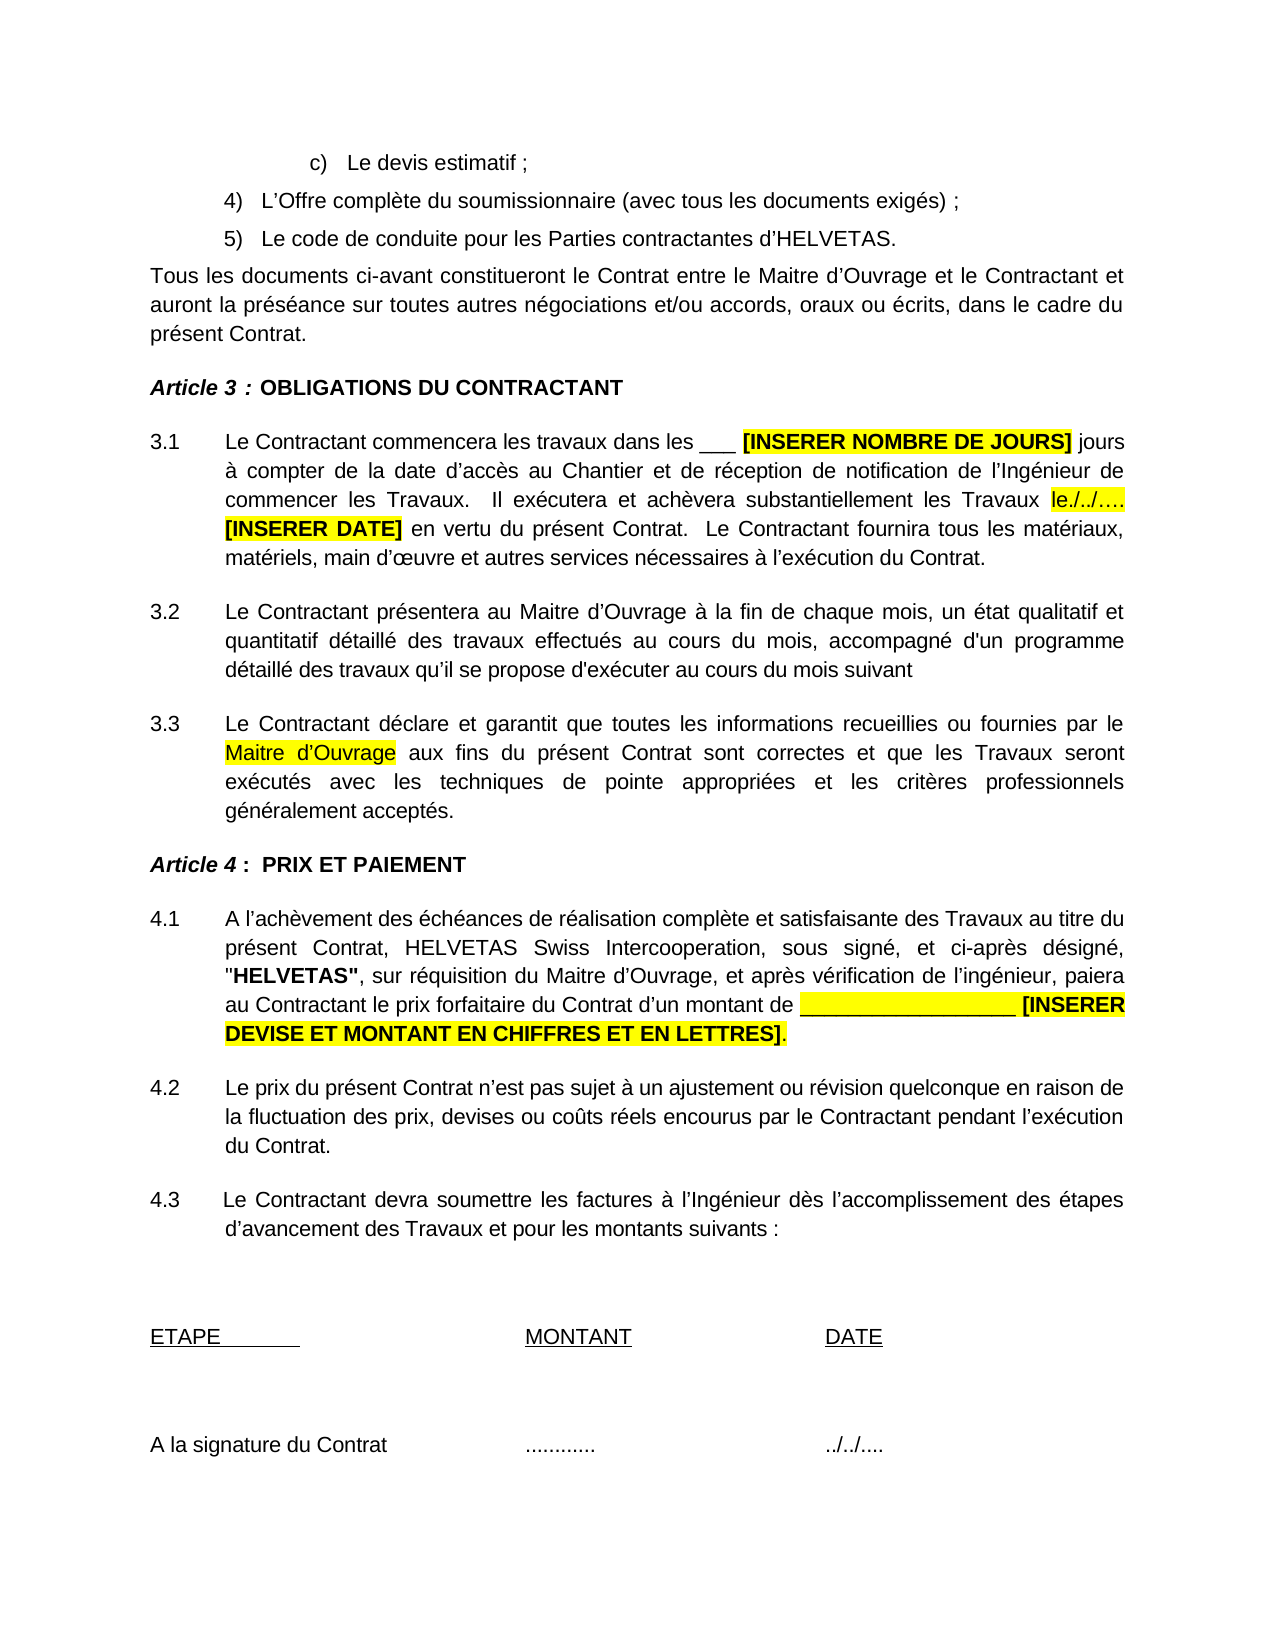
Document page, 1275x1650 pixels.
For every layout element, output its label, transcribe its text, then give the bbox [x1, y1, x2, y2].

text 3.2 Le Contractant présentera au Maitre d’Ouvrage à la fin de chaque mois, un état qualitatif et quantitatif détaillé des travaux effectués au cours du mois, accompagné d'un programme détaillé des travaux qu’il se propose d'exécuter au cours du mois suivant [150, 599, 1125, 682]
text ETAPE MONTANT DATE [150, 1324, 1125, 1349]
text 4.3 Le Contractant devra soumettre les factures à l’Ingénieur dès l’accomplissement des étapes d’avancement des Travaux et pour les montants suivants : [150, 1187, 1125, 1241]
text 4.1 A l’achèvement des échéances de réalisation complète et satisfaisante des Travaux au titre du présent Contrat, HELVETAS Swiss Intercooperation, sous signé, et ci-après désigné, "HELVETAS", sur réquisition du Maitre d’Ouvrage, et après vérification de l’ingénieur, paiera au Contractant le prix forfaitaire du Contrat d’un montant de __________________ [INSERER DEVISE ET MONTANT EN CHIFFRES ET EN LETTRES]. [150, 905, 1125, 1046]
list Le code de conduite pour les Parties contractantes d’HELVETAS. [223, 225, 1125, 251]
text 3.3 Le Contractant déclare et garantit que toutes les informations recueillies ou fournies par le Maitre d’Ouvrage aux fins du présent Contrat sont correctes et que les Travaux seront exécutés avec les techniques de pointe appropriées et les critères professionnels généralement acceptés. [150, 711, 1125, 823]
text A la signature du Contrat ............ ../../.... [150, 1432, 1125, 1457]
list L’Offre complète du soumissionnaire (avec tous les documents exigés) ; [223, 188, 1125, 213]
text 3.1 Le Contractant commencera les travaux dans les ___ [INSERER NOMBRE DE JOURS] jours à compter de la date d’accès au Chantier et de réception de notification de l’Ingénieur de commencer les Travaux. Il exécutera et achèvera substantiellement les Travaux le./../…. [INSERER DATE] en vertu du présent Contrat. Le Contractant fournira tous les matériaux, matériels, main d’œuvre et autres services nécessaires à l’exécution du Contrat. [150, 429, 1125, 570]
text Tous les documents ci-avant constitueront le Contrat entre le Maitre d’Ouvrage et le Contractant et auront la préséance sur toutes autres négociations et/ou accords, oraux ou écrits, dans le cadre du présent Contrat. [150, 263, 1125, 346]
text 4.2 Le prix du présent Contrat n’est pas sujet à un ajustement ou révision quelconque en raison de la fluctuation des prix, devises ou coûts réels encourus par le Contractant pendant l’exécution du Contrat. [150, 1075, 1125, 1158]
text Article 4 : PRIX ET PAIEMENT [150, 851, 1125, 877]
text Article 3 : OBLIGATIONS DU CONTRACTANT [150, 375, 1125, 400]
list Le devis estimatif ; [309, 150, 1125, 175]
